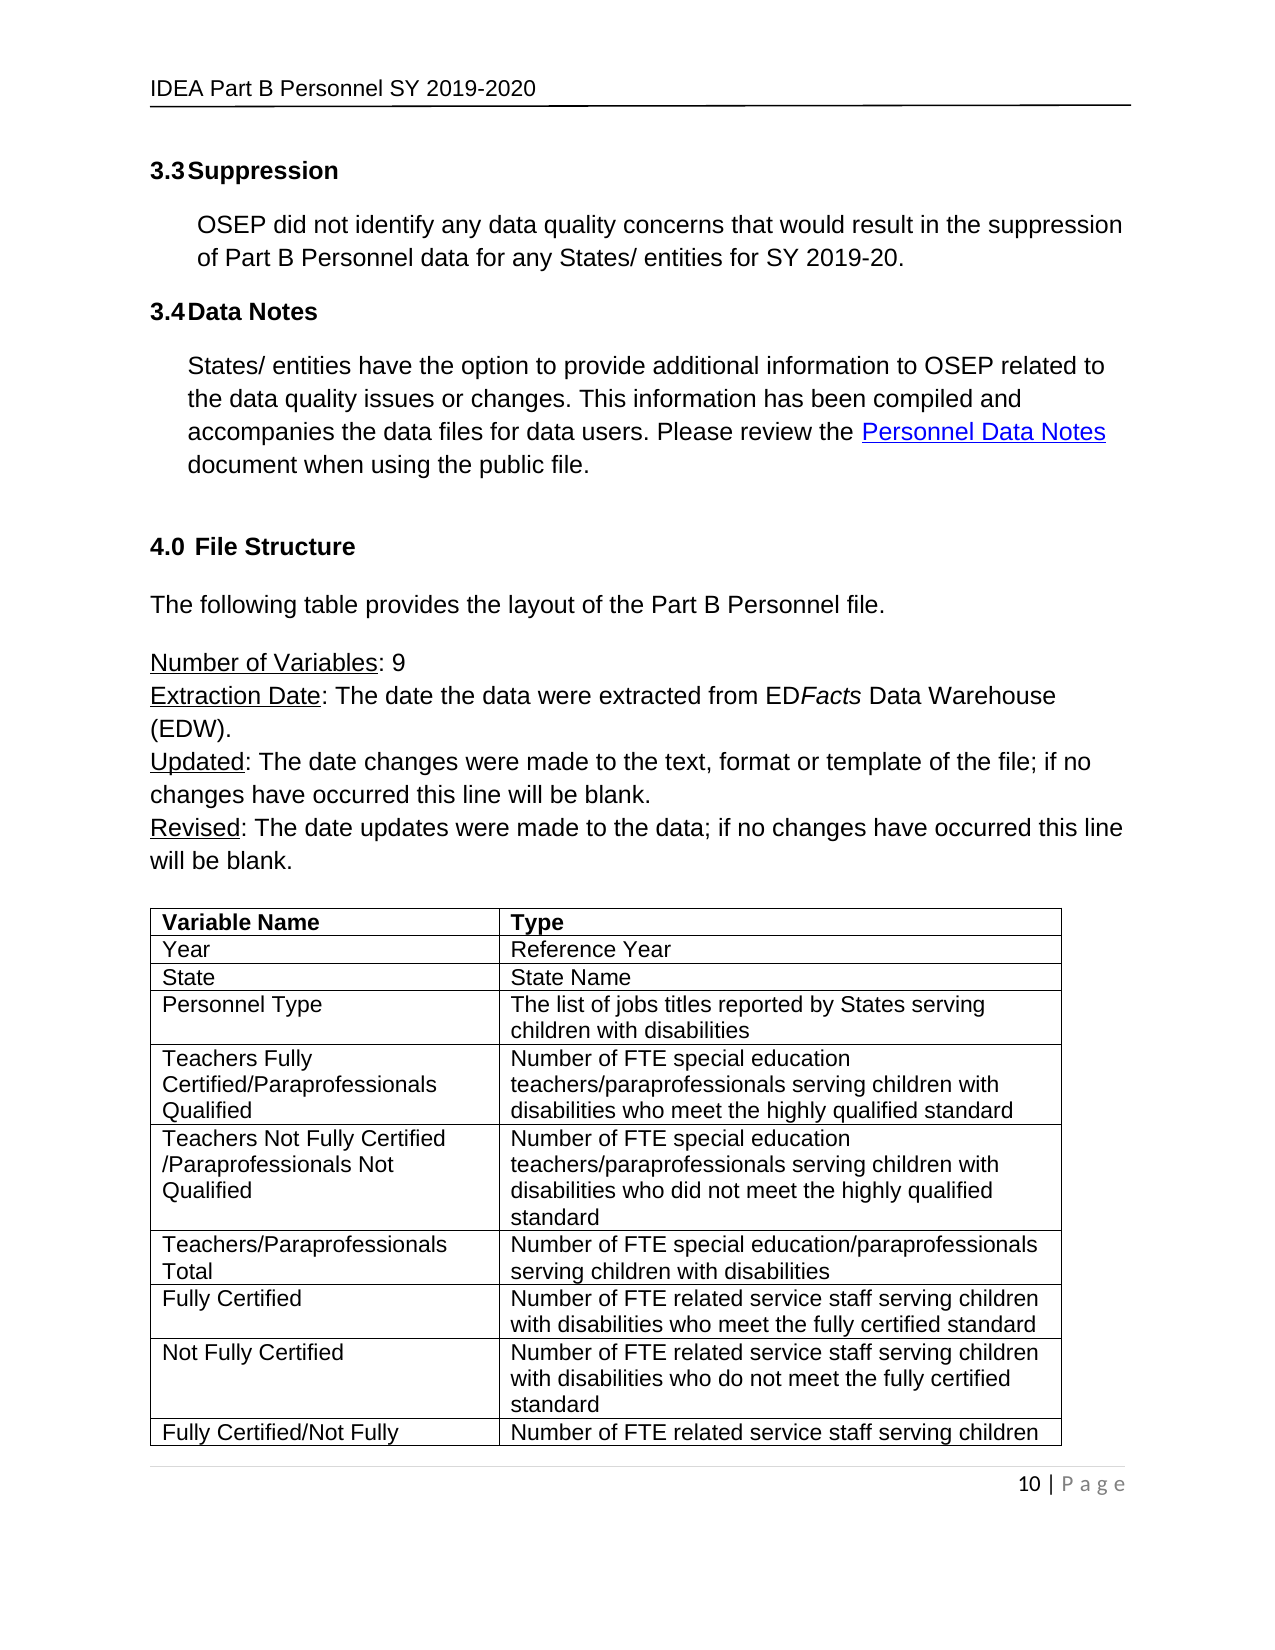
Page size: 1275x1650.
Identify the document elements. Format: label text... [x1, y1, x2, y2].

table_cell Year [151, 936, 499, 962]
subtitle Suppression [150, 156, 1125, 185]
table_cell State Name [500, 964, 1061, 990]
table_cell Personnel Type [151, 991, 499, 1044]
table_cell Fully Certified [151, 1285, 499, 1338]
table_header Variable Name [151, 909, 499, 935]
text States/ entities have the option to provide additional information to OSEP related to the data quality issues or changes. This information has been compiled and accompanies the data files for data users. Please review the Personnel Data Notes document when using the public file. [187, 351, 1125, 478]
text The following table provides the layout of the Part B Personnel file. [150, 590, 1125, 619]
table_cell Reference Year [500, 936, 1061, 962]
table_header Type [500, 909, 1061, 935]
table_cell Number of FTE special education teachers/paraprofessionals serving children with disabilities who meet the highly qualified standard [500, 1045, 1061, 1124]
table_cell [151, 1419, 499, 1445]
table_cell State [151, 964, 499, 990]
text OSEP did not identify any data quality concerns that would result in the suppression of Part B Personnel data for any States/ entities for SY 2019-20. [197, 210, 1125, 272]
table_cell Number of FTE related service staff serving children with disabilities who do not meet the fully certified standard [500, 1339, 1061, 1418]
text Number of Variables: 9 [150, 648, 1125, 677]
table_cell Number of FTE related service staff serving children with disabilities who meet the fully certified standard [500, 1285, 1061, 1338]
text Extraction Date: The date the data were extracted from EDFacts Data Warehouse (EDW). [150, 681, 1125, 743]
subtitle Data Notes [150, 297, 1125, 326]
text Revised: The date updates were made to the data; if no changes have occurred this line will be blank. [150, 813, 1125, 875]
table_cell Teachers Not Fully Certified /Paraprofessionals Not Qualified [151, 1125, 499, 1230]
table_cell The list of jobs titles reported by States serving children with disabilities [500, 991, 1061, 1044]
table_cell Number of FTE special education/paraprofessionals serving children with disabilities [500, 1231, 1061, 1284]
table_cell Number of FTE special education teachers/paraprofessionals serving children with disabilities who did not meet the highly qualified standard [500, 1125, 1061, 1230]
subtitle File Structure [150, 532, 1125, 561]
table_cell Not Fully Certified [151, 1339, 499, 1418]
table_cell Teachers Fully Certified/Paraprofessionals Qualified [151, 1045, 499, 1124]
table_cell Teachers/Paraprofessionals Total [151, 1231, 499, 1284]
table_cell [500, 1419, 1061, 1445]
text Updated: The date changes were made to the text, format or template of the file; if no changes have occurred this line will be blank. [150, 747, 1125, 809]
